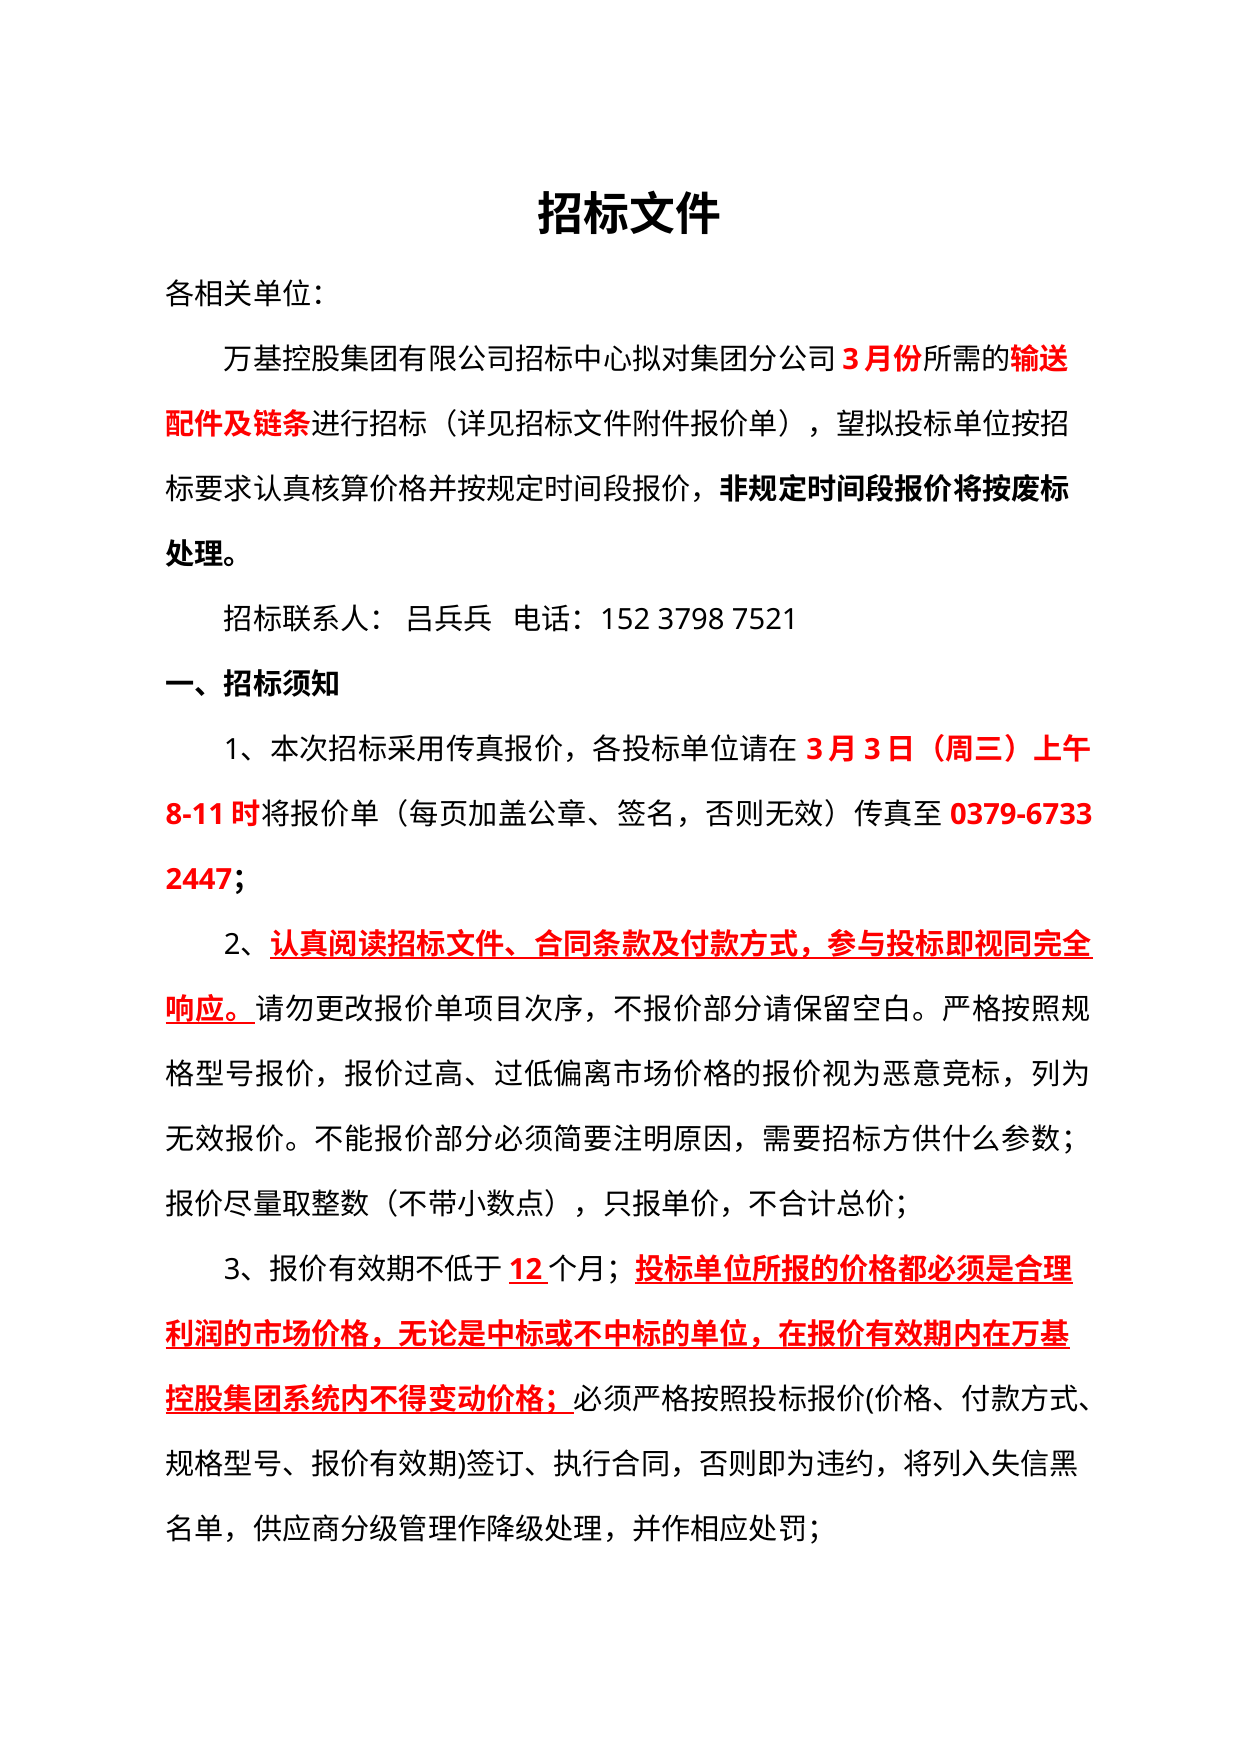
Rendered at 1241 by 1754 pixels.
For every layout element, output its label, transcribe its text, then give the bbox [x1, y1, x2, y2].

text 一、招标须知 [165, 649, 1093, 714]
text 1、本次招标采用传真报价，各投标单位请在3月3日（周三）上午8-11时将报价单（每页加盖公章、签名，否则无效）传真至0379-6733 2447； [165, 714, 1093, 909]
text 2、认真阅读招标文件、合同条款及付款方式，参与投标即视同完全响应。请勿更改报价单项目次序，不报价部分请保留空白。严格按照规格型号报价，报价过高、过低偏离市场价格的报价视为恶意竞标，列为无效报价。不能报价部分必须简要注明原因，需要招标方供什么参数；报价尽量取整数（不带小数点），只报单价，不合计总价； [165, 909, 1093, 1234]
text 万基控股集团有限公司招标中心拟对集团分公司3月份所需的输送配件及链条进行招标（详见招标文件附件报价单），望拟投标单位按招标要求认真核算价格并按规定时间段报价，非规定时间段报价将按废标处理。 [165, 324, 1093, 584]
text 3、报价有效期不低于12个月；投标单位所报的价格都必须是合理利润的市场价格，无论是中标或不中标的单位，在报价有效期内在万基控股集团系统内不得变动价格；必须严格按照投标报价(价格、付款方式、规格型号、报价有效期)签订、执行合同，否则即为违约，将列入失信黑名单，供应商分级管理作降级处理，并作相应处罚； [165, 1234, 1093, 1559]
text 招标联系人： 吕兵兵 电话：152 3798 7521 [165, 584, 1093, 649]
text 招标文件 [165, 162, 1093, 259]
text 各相关单位： [165, 259, 1093, 324]
